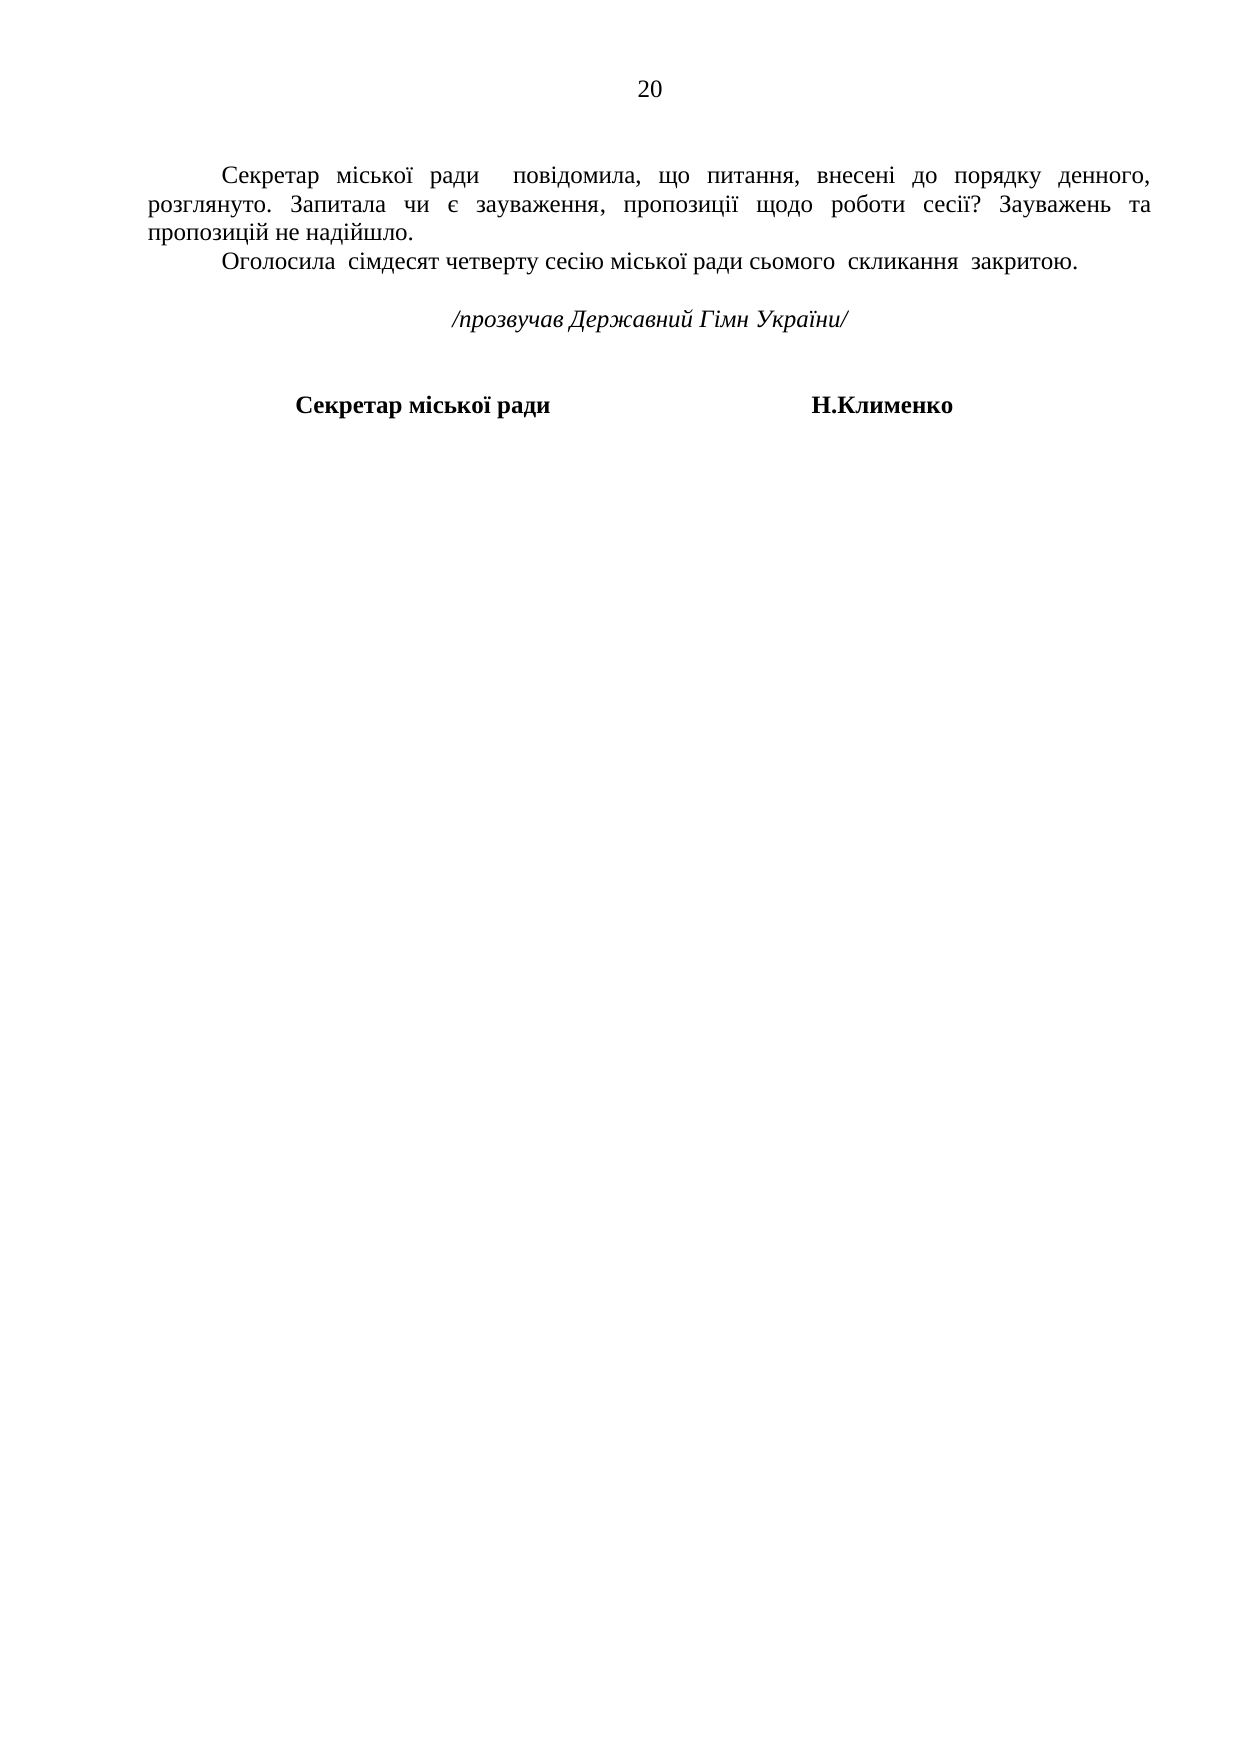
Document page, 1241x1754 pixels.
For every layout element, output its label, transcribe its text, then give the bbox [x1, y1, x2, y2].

text Оголосила сімдесят четверту сесію міської ради сьомого скликання закритою. [148, 246, 1152, 275]
text /прозвучав Державний Гімн України/ [148, 304, 1152, 332]
text Секретар міської ради повідомила, що питання, внесені до порядку денного, розглянуто. Запитала чи є зауваження, пропозиції щодо роботи сесії? Зауважень та пропозицій не надійшло. [148, 160, 1152, 246]
text Секретар міської ради Н.Клименко [148, 390, 1152, 419]
